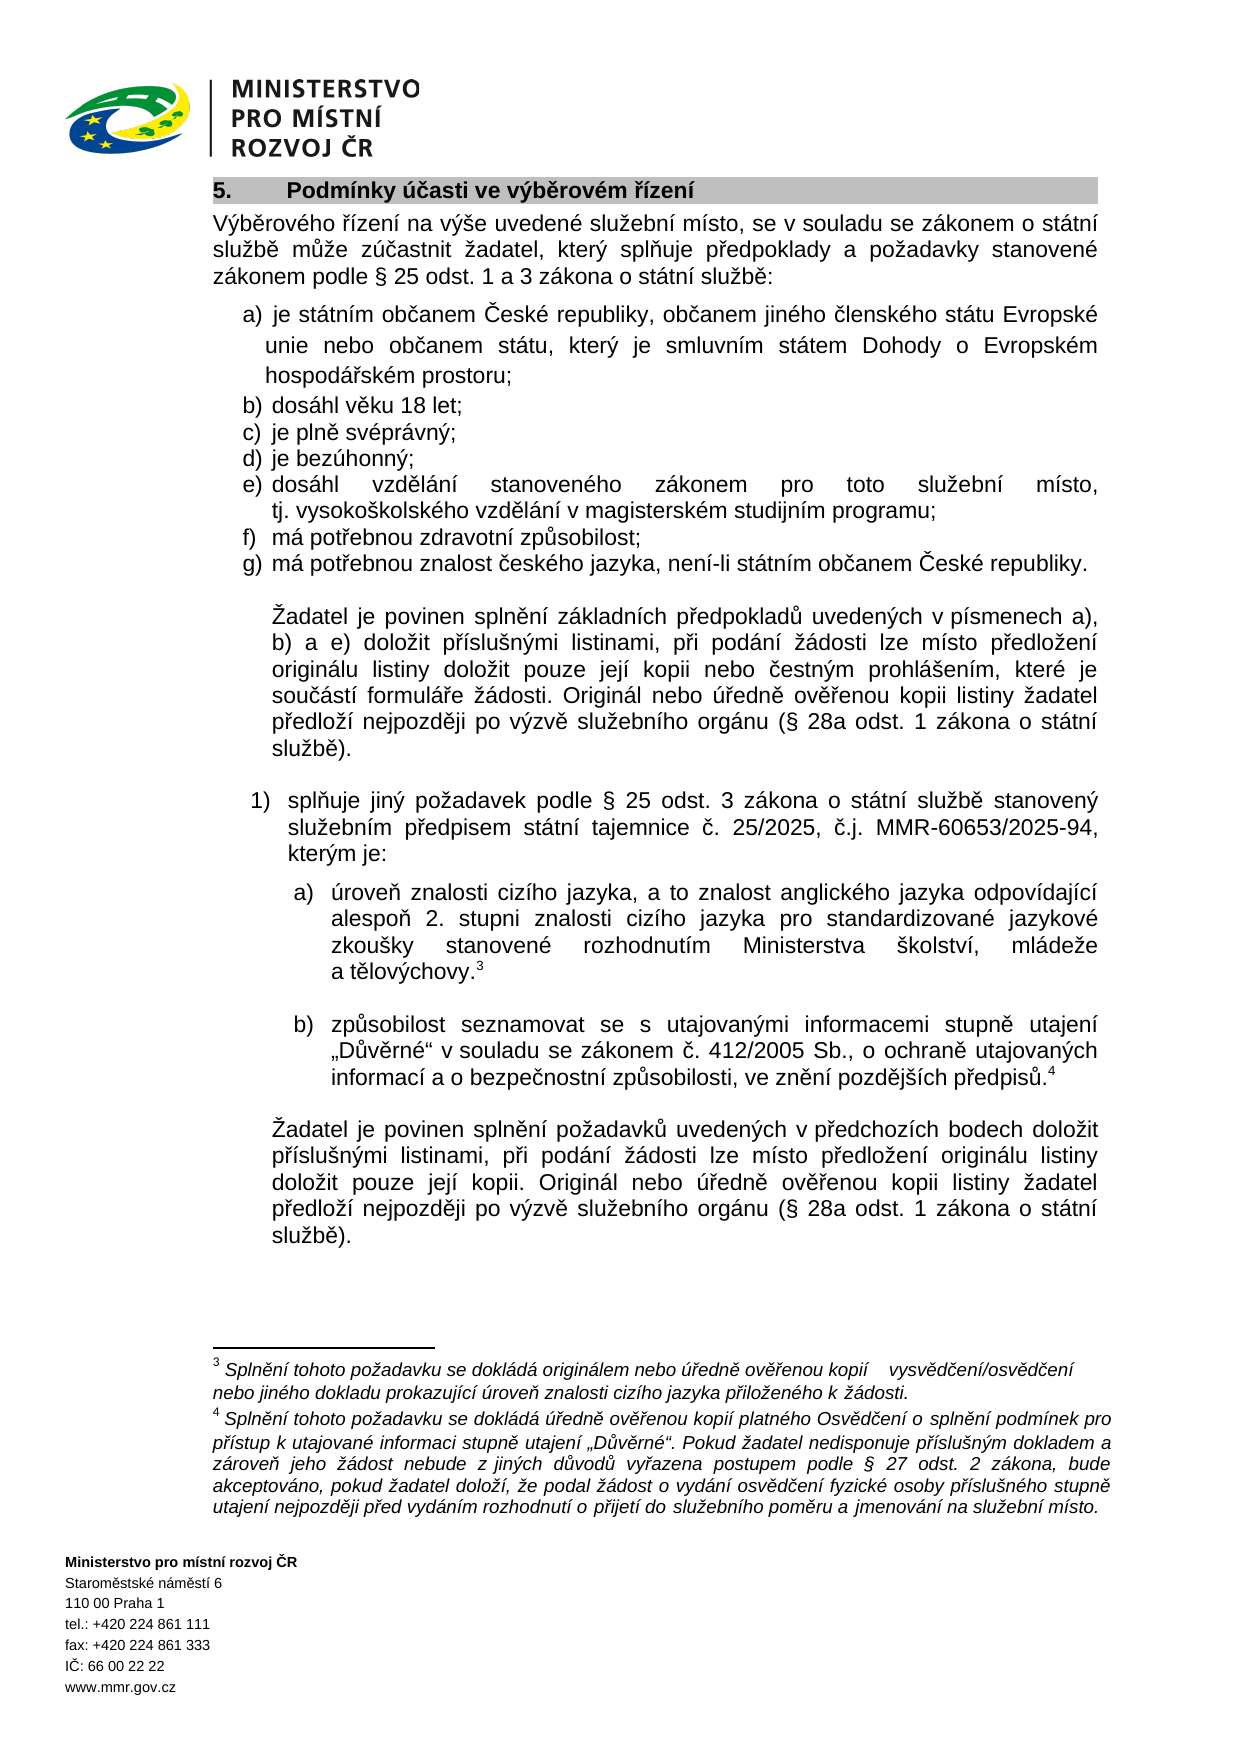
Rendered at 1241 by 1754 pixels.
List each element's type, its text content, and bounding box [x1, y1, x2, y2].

list dosáhl věku 18 let; [242, 392, 1098, 418]
list dosáhl vzdělání stanoveného zákonem pro toto služební místo, tj. vysokoškolského vzdělání v magisterském studijním programu; [242, 471, 1098, 524]
text Žadatel je povinen splnění základních předpokladů uvedených v písmenech a), b) a e) doložit příslušnými listinami, při podání žádosti lze místo předložení originálu listiny doložit pouze její kopii nebo čestným prohlášením, které je součástí formuláře žádosti. Originál nebo úředně ověřenou kopii listiny žadatel předloží nejpozději po výzvě služebního orgánu (§ 28a odst. 1 zákona o státní službě). [272, 603, 1098, 761]
text Žadatel je povinen splnění požadavků uvedených v předchozích bodech doložit příslušnými listinami, při podání žádosti lze místo předložení originálu listiny doložit pouze její kopii. Originál nebo úředně ověřenou kopii listiny žadatel předloží nejpozději po výzvě služebního orgánu (§ 28a odst. 1 zákona o státní službě). [272, 1116, 1098, 1248]
list je bezúhonný; [242, 445, 1098, 471]
list splňuje jiný požadavek podle § 25 odst. 3 zákona o státní službě stanovený služebním předpisem státní tajemnice č. 25/2025, č.j. MMR-60653/2025-94, kterým je: [250, 787, 1098, 866]
list je plně svéprávný; [242, 418, 1098, 445]
text Výběrového řízení na výše uvedené služební místo, se v souladu se zákonem o státní službě může zúčastnit žadatel, který splňuje předpoklady a požadavky stanovené zákonem podle § 25 odst. 1 a 3 zákona o státní službě: [213, 210, 1098, 289]
list je státním občanem České republiky, občanem jiného členského státu Evropské unie nebo občanem státu, který je smluvním státem Dohody o Evropském hospodářském prostoru; [242, 301, 1098, 388]
picture [65, 79, 420, 157]
list má potřebnou zdravotní způsobilost; [242, 524, 1098, 550]
list úroveň znalosti cizího jazyka, a to znalost anglického jazyka odpovídající alespoň 2. stupni znalosti cizího jazyka pro standardizované jazykové zkoušky stanovené rozhodnutím Ministerstva školství, mládeže a tělovýchovy. [293, 879, 1098, 984]
list způsobilost seznamovat se s utajovanými informacemi stupně utajení „Důvěrné“ v souladu se zákonem č. 412/2005 Sb., o ochraně utajovaných informací a o bezpečnostní způsobilosti, ve znění pozdějších předpisů. [293, 1011, 1098, 1090]
subtitle 5. Podmínky účasti ve výběrovém řízení [213, 177, 1098, 204]
list má potřebnou znalost českého jazyka, není-li státním občanem České republiky. [242, 550, 1098, 577]
